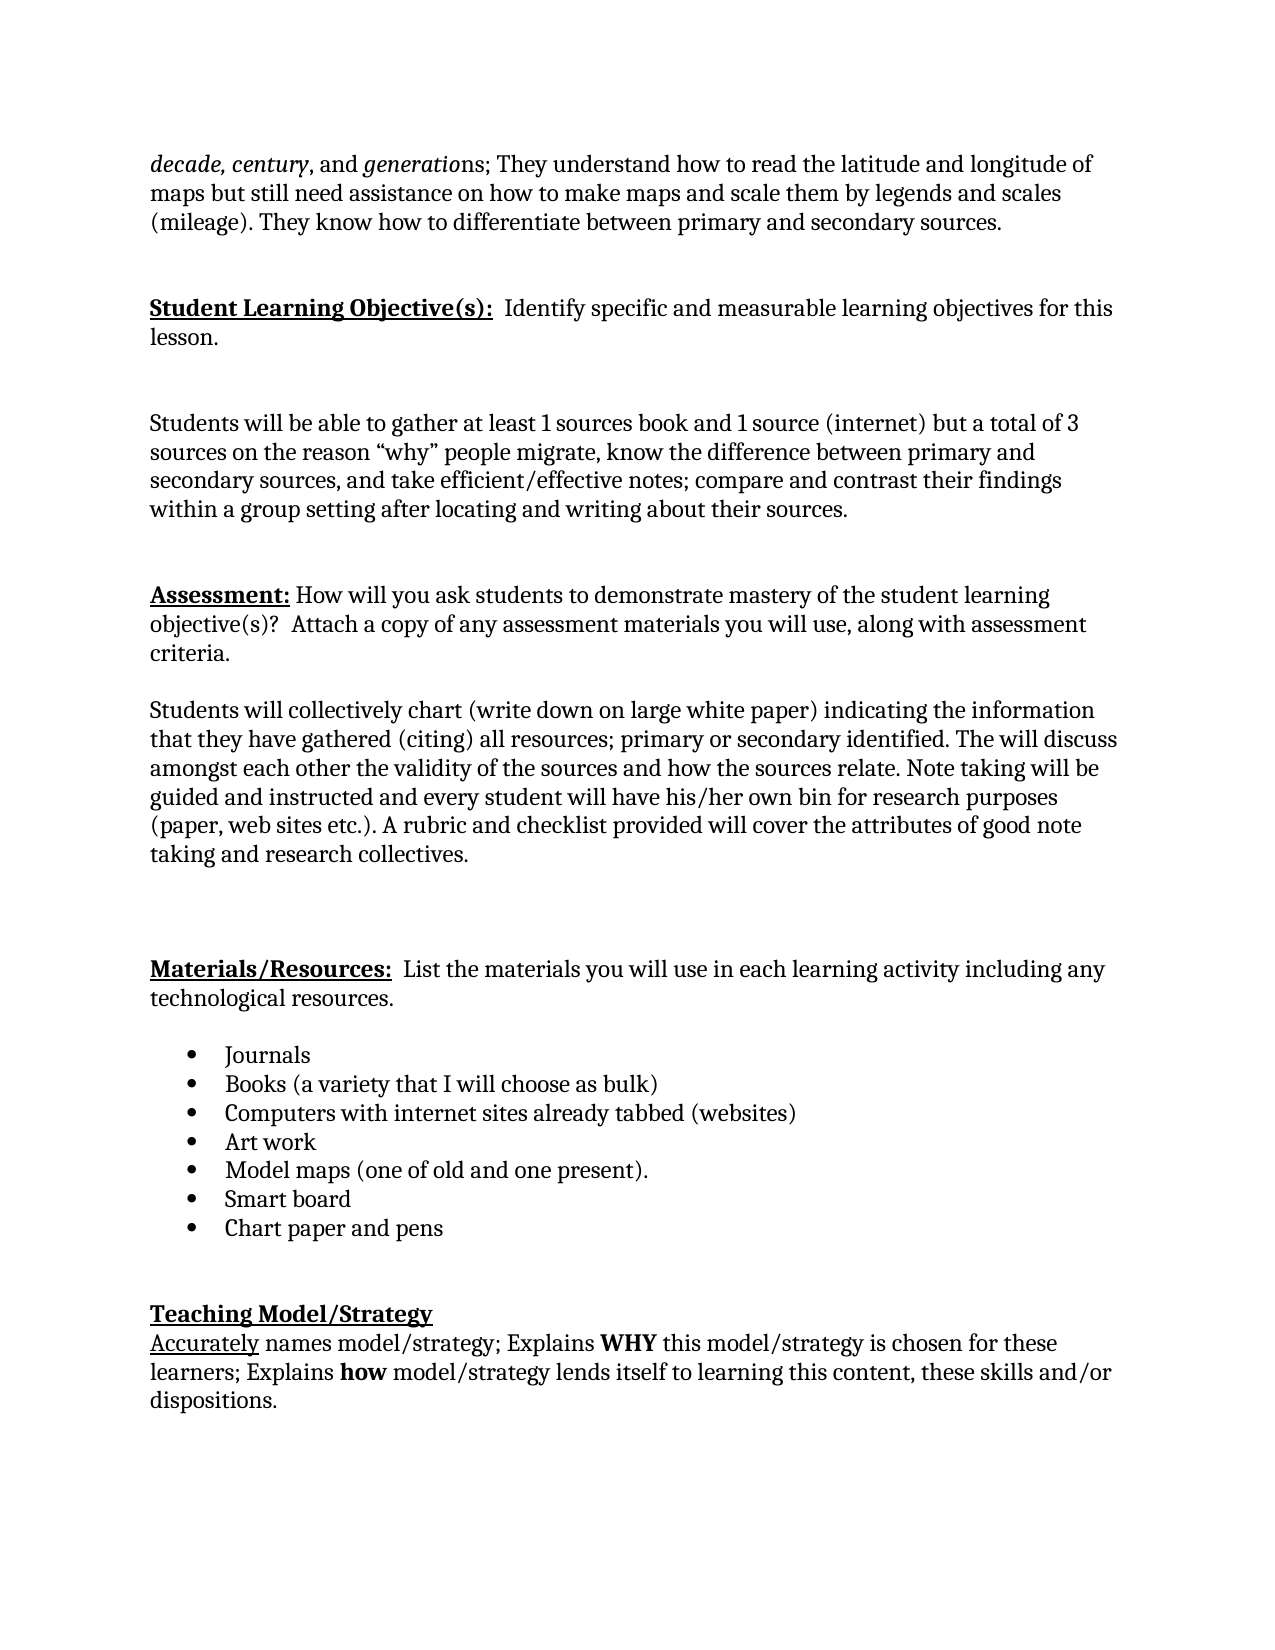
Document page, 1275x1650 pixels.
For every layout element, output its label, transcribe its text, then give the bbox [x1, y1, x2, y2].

list Journals [187, 1041, 1125, 1070]
text Students will collectively chart (write down on large white paper) indicating the information that they have gathered (citing) all resources; primary or secondary identified. The will discuss amongst each other the validity of the sources and how the sources relate. Note taking will be guided and instructed and every student will have his/her own bin for research purposes (paper, web sites etc.). A rubric and checklist provided will cover the attributes of good note taking and research collectives. [150, 696, 1125, 869]
list Smart board [187, 1185, 1125, 1214]
text decade, century, and generations; They understand how to read the latitude and longitude of maps but still need assistance on how to make maps and scale them by legends and scales (mileage). They know how to differentiate between primary and secondary sources. [150, 150, 1125, 236]
list Art work [187, 1127, 1125, 1156]
text Materials/Resources: List the materials you will use in each learning activity including any technological resources. [150, 955, 1125, 1012]
text Accurately names model/strategy; Explains WHY this model/strategy is chosen for these learners; Explains how model/strategy lends itself to learning this content, these skills and/or dispositions. [150, 1329, 1125, 1415]
list Model maps (one of old and one present). [187, 1156, 1125, 1185]
list Computers with internet sites already tabbed (websites) [187, 1099, 1125, 1127]
text Assessment: How will you ask students to demonstrate mastery of the student learning objective(s)? Attach a copy of any assessment materials you will use, along with assessment criteria. [150, 581, 1125, 667]
list Books (a variety that I will choose as bulk) [187, 1070, 1125, 1099]
text Teaching Model/Strategy [150, 1300, 1125, 1329]
text Student Learning Objective(s): Identify specific and measurable learning objectives for this lesson. [150, 294, 1125, 351]
list Chart paper and pens [187, 1214, 1125, 1242]
text Students will be able to gather at least 1 sources book and 1 source (internet) but a total of 3 sources on the reason “why” people migrate, know the difference between primary and secondary sources, and take efficient/effective notes; compare and contrast their findings within a group setting after locating and writing about their sources. [150, 409, 1125, 524]
